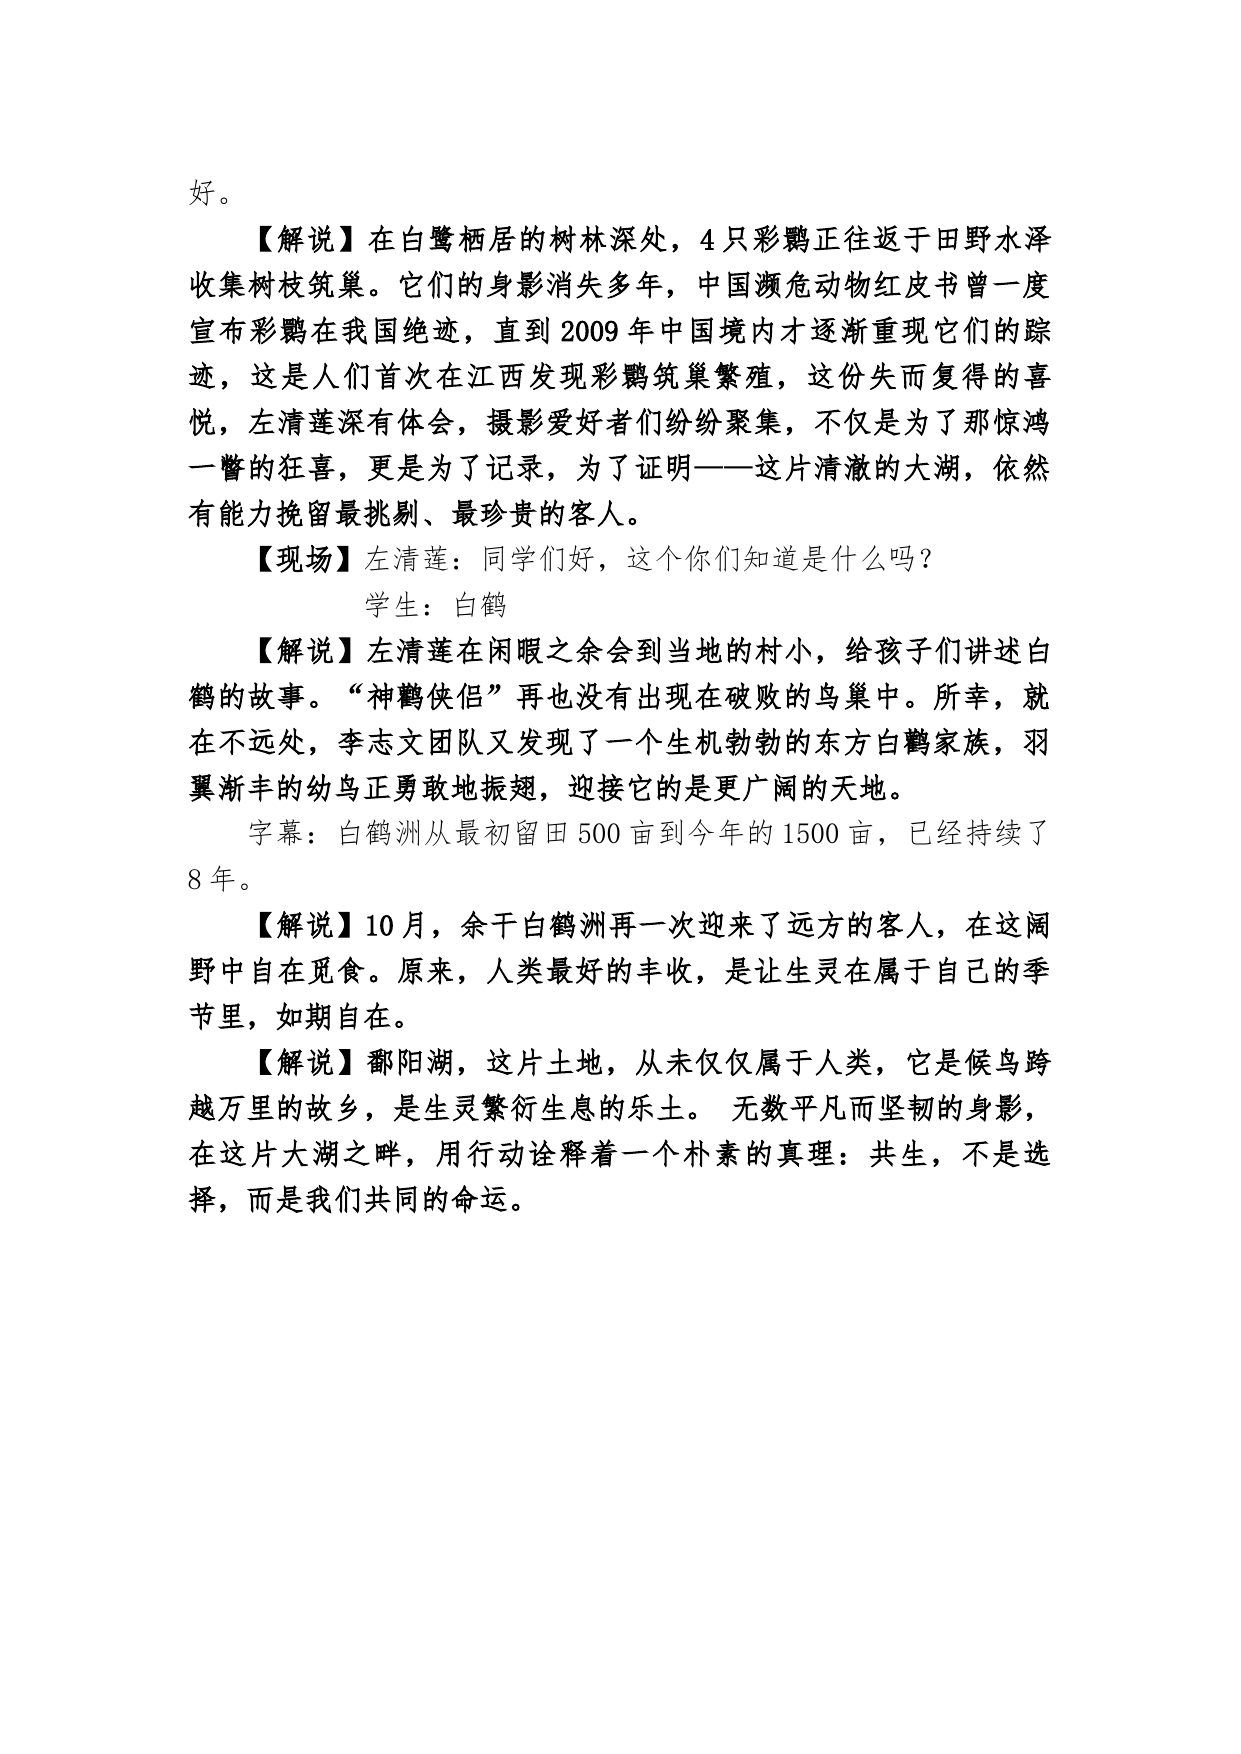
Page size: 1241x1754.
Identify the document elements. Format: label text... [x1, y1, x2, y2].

text 【解说】左清莲在闲暇之余会到当地的村小，给孩子们讲述白鹤的故事。“神鹳侠侣”再也没有出现在破败的鸟巢中。所幸，就在不远处，李志文团队又发现了一个生机勃勃的东方白鹳家族，羽翼渐丰的幼鸟正勇敢地振翅，迎接它的是更广阔的天地。 [187, 625, 1053, 808]
text 【解说】鄱阳湖，这片土地，从未仅仅属于人类，它是候鸟跨越万里的故乡，是生灵繁衍生息的乐土。 无数平凡而坚韧的身影，在这片大湖之畔，用行动诠释着一个朴素的真理：共生，不是选择，而是我们共同的命运。 [187, 1037, 1053, 1220]
text 【解说】10月，余干白鹤洲再一次迎来了远方的客人，在这阔野中自在觅食。原来，人类最好的丰收，是让生灵在属于自己的季节里，如期自在。 [187, 900, 1053, 1037]
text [187, 168, 1053, 214]
text 字幕：白鹤洲从最初留田500亩到今年的1500亩，已经持续了8年。 [187, 808, 1053, 900]
text 学生：白鹤 [187, 580, 1053, 625]
text 【解说】在白鹭栖居的树林深处，4只彩鹮正往返于田野水泽收集树枝筑巢。它们的身影消失多年，中国濒危动物红皮书曾一度宣布彩鹮在我国绝迹，直到2009年中国境内才逐渐重现它们的踪迹，这是人们首次在江西发现彩鹮筑巢繁殖，这份失而复得的喜悦，左清莲深有体会，摄影爱好者们纷纷聚集，不仅是为了那惊鸿一瞥的狂喜，更是为了记录，为了证明——这片清澈的大湖，依然有能力挽留最挑剔、最珍贵的客人。 [187, 214, 1053, 534]
text 【现场】左清莲：同学们好，这个你们知道是什么吗？ [187, 534, 1053, 580]
